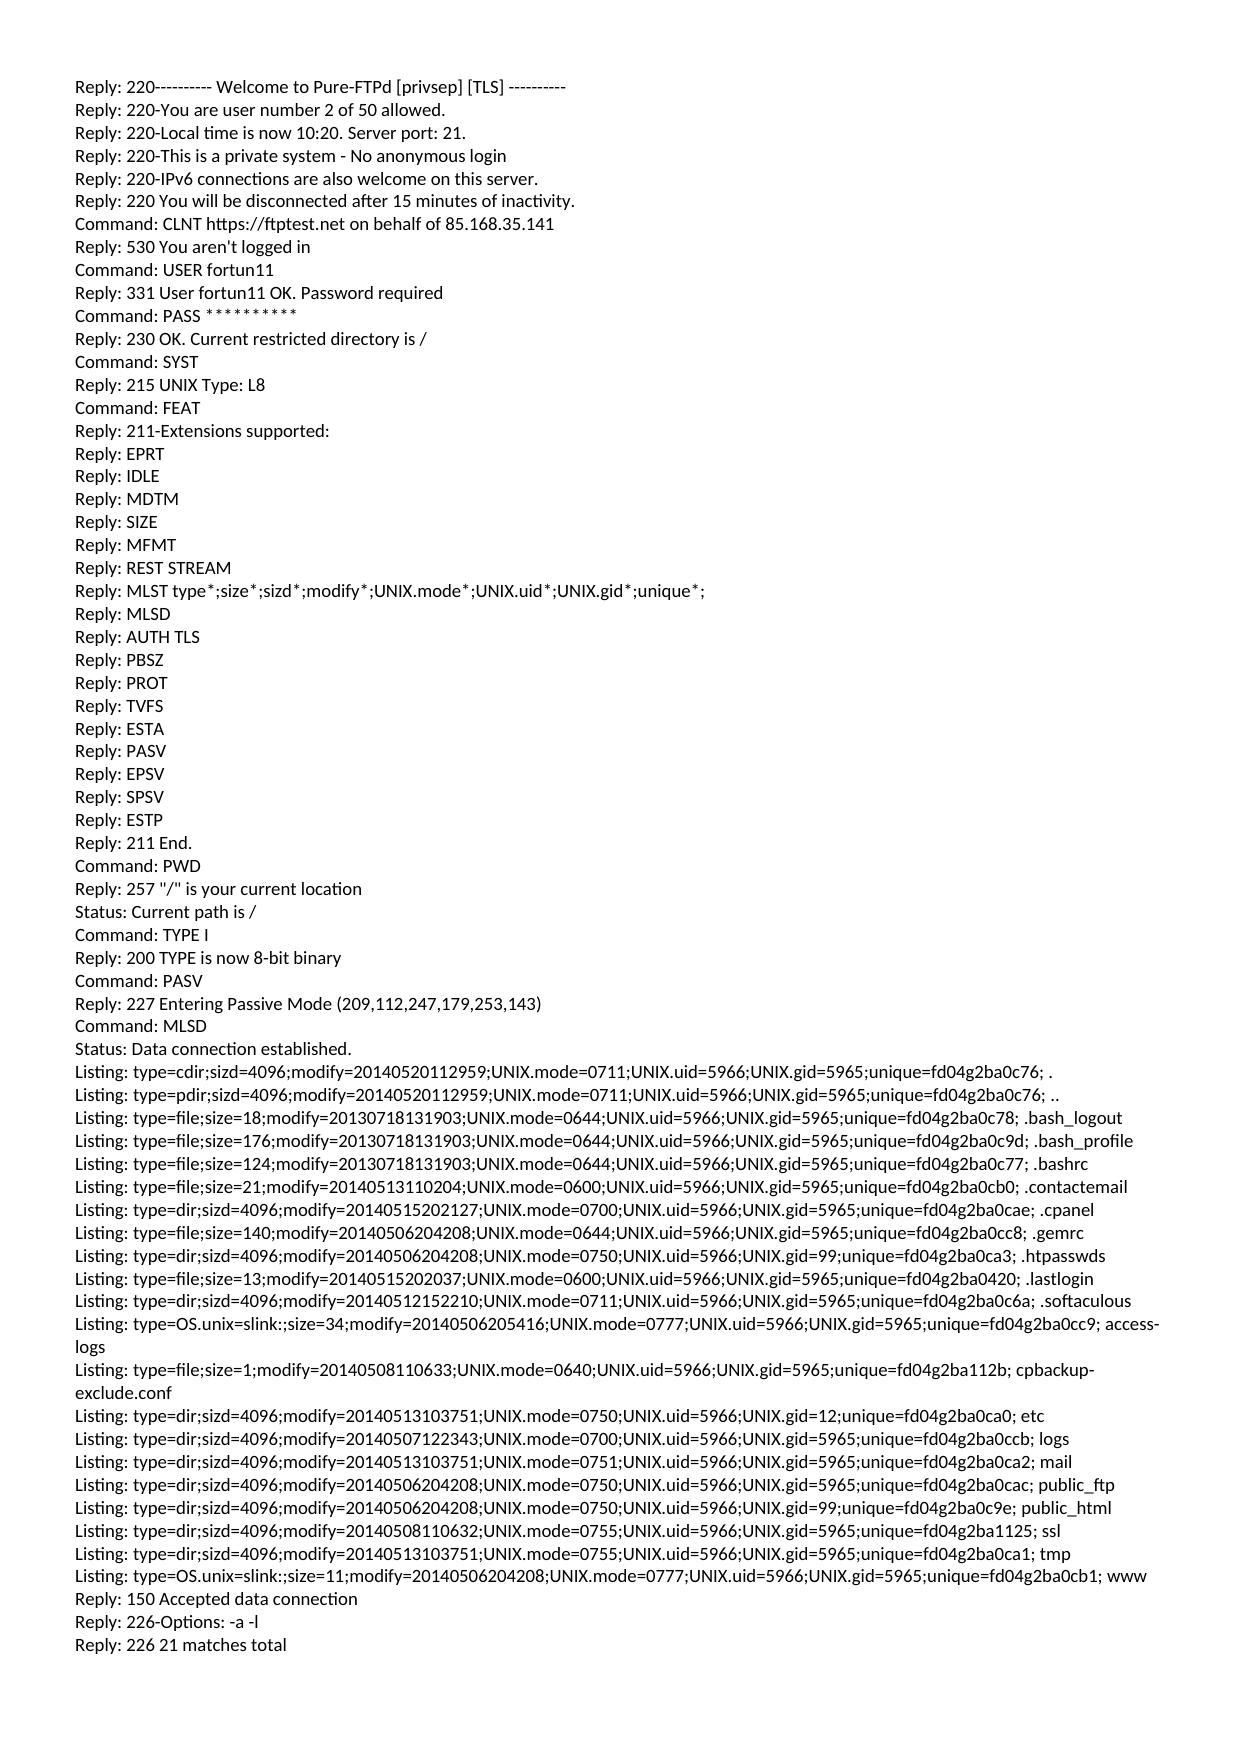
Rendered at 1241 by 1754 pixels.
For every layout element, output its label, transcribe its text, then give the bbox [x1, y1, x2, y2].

text Reply: REST STREAM [75, 556, 1165, 579]
text Reply: 200 TYPE is now 8-bit binary [75, 946, 1165, 969]
text Reply: MFMT [75, 533, 1165, 556]
text Reply: 226-Options: -a -l [75, 1610, 1165, 1633]
text Reply: 331 User fortun11 OK. Password required [75, 281, 1165, 304]
text Reply: SIZE [75, 510, 1165, 533]
text Reply: AUTH TLS [75, 625, 1165, 648]
text Reply: 220---------- Welcome to Pure-FTPd [privsep] [TLS] ---------- [75, 75, 1165, 98]
list Listing: type=dir;sizd=4096;modify=20140513103751;UNIX.mode=0751;UNIX.uid=5966;UNIX.gid=5965;unique=fd04g2ba0ca2; mail [75, 1450, 1165, 1473]
text Reply: 220-This is a private system - No anonymous login [75, 144, 1165, 167]
list Listing: type=dir;sizd=4096;modify=20140513103751;UNIX.mode=0755;UNIX.uid=5966;UNIX.gid=5965;unique=fd04g2ba0ca1; tmp [75, 1542, 1165, 1564]
text Reply: 226 21 matches total [75, 1633, 1165, 1656]
list Listing: type=file;size=1;modify=20140508110633;UNIX.mode=0640;UNIX.uid=5966;UNIX.gid=5965;unique=fd04g2ba112b; cpbackup-exclude.conf [75, 1358, 1165, 1404]
text Reply: 211 End. [75, 831, 1165, 854]
text Command: USER fortun11 [75, 258, 1165, 281]
text Command: SYST [75, 350, 1165, 373]
text Reply: PROT [75, 671, 1165, 694]
list Listing: type=OS.unix=slink:;size=34;modify=20140506205416;UNIX.mode=0777;UNIX.uid=5966;UNIX.gid=5965;unique=fd04g2ba0cc9; access-logs [75, 1312, 1165, 1358]
text Status: Data connection established. [75, 1037, 1165, 1060]
list Listing: type=file;size=140;modify=20140506204208;UNIX.mode=0644;UNIX.uid=5966;UNIX.gid=5965;unique=fd04g2ba0cc8; .gemrc [75, 1221, 1165, 1244]
list Listing: type=pdir;sizd=4096;modify=20140520112959;UNIX.mode=0711;UNIX.uid=5966;UNIX.gid=5965;unique=fd04g2ba0c76; .. [75, 1083, 1165, 1106]
text Reply: 220-Local time is now 10:20. Server port: 21. [75, 121, 1165, 144]
list Listing: type=dir;sizd=4096;modify=20140506204208;UNIX.mode=0750;UNIX.uid=5966;UNIX.gid=5965;unique=fd04g2ba0cac; public_ftp [75, 1473, 1165, 1496]
list Listing: type=dir;sizd=4096;modify=20140506204208;UNIX.mode=0750;UNIX.uid=5966;UNIX.gid=99;unique=fd04g2ba0c9e; public_html [75, 1496, 1165, 1519]
text Reply: 530 You aren't logged in [75, 235, 1165, 258]
text Reply: 230 OK. Current restricted directory is / [75, 327, 1165, 350]
text Reply: TVFS [75, 694, 1165, 717]
text Reply: 257 "/" is your current location [75, 877, 1165, 900]
text Command: FEAT [75, 396, 1165, 419]
list Listing: type=file;size=124;modify=20130718131903;UNIX.mode=0644;UNIX.uid=5966;UNIX.gid=5965;unique=fd04g2ba0c77; .bashrc [75, 1152, 1165, 1175]
list Listing: type=cdir;sizd=4096;modify=20140520112959;UNIX.mode=0711;UNIX.uid=5966;UNIX.gid=5965;unique=fd04g2ba0c76; . [75, 1060, 1165, 1083]
list Listing: type=dir;sizd=4096;modify=20140508110632;UNIX.mode=0755;UNIX.uid=5966;UNIX.gid=5965;unique=fd04g2ba1125; ssl [75, 1519, 1165, 1542]
text Command: MLSD [75, 1014, 1165, 1037]
text Reply: 220 You will be disconnected after 15 minutes of inactivity. [75, 189, 1165, 212]
list Listing: type=file;size=176;modify=20130718131903;UNIX.mode=0644;UNIX.uid=5966;UNIX.gid=5965;unique=fd04g2ba0c9d; .bash_profile [75, 1129, 1165, 1152]
text Reply: 220-IPv6 connections are also welcome on this server. [75, 167, 1165, 189]
text Reply: 220-You are user number 2 of 50 allowed. [75, 98, 1165, 121]
text Reply: 215 UNIX Type: L8 [75, 373, 1165, 396]
text Reply: MDTM [75, 487, 1165, 510]
text Reply: 227 Entering Passive Mode (209,112,247,179,253,143) [75, 992, 1165, 1014]
text Reply: EPRT [75, 442, 1165, 464]
list Listing: type=file;size=21;modify=20140513110204;UNIX.mode=0600;UNIX.uid=5966;UNIX.gid=5965;unique=fd04g2ba0cb0; .contactemail [75, 1175, 1165, 1198]
text Reply: MLSD [75, 602, 1165, 625]
text Reply: 211-Extensions supported: [75, 419, 1165, 442]
list Listing: type=OS.unix=slink:;size=11;modify=20140506204208;UNIX.mode=0777;UNIX.uid=5966;UNIX.gid=5965;unique=fd04g2ba0cb1; www [75, 1564, 1165, 1587]
text Command: PASV [75, 969, 1165, 992]
text Reply: ESTA [75, 717, 1165, 739]
text Reply: EPSV [75, 762, 1165, 785]
list Listing: type=dir;sizd=4096;modify=20140515202127;UNIX.mode=0700;UNIX.uid=5966;UNIX.gid=5965;unique=fd04g2ba0cae; .cpanel [75, 1198, 1165, 1221]
list Listing: type=file;size=13;modify=20140515202037;UNIX.mode=0600;UNIX.uid=5966;UNIX.gid=5965;unique=fd04g2ba0420; .lastlogin [75, 1267, 1165, 1289]
text Command: TYPE I [75, 923, 1165, 946]
text Status: Current path is / [75, 900, 1165, 923]
text Reply: IDLE [75, 464, 1165, 487]
text Reply: SPSV [75, 785, 1165, 808]
list Listing: type=file;size=18;modify=20130718131903;UNIX.mode=0644;UNIX.uid=5966;UNIX.gid=5965;unique=fd04g2ba0c78; .bash_logout [75, 1106, 1165, 1129]
list Listing: type=dir;sizd=4096;modify=20140513103751;UNIX.mode=0750;UNIX.uid=5966;UNIX.gid=12;unique=fd04g2ba0ca0; etc [75, 1404, 1165, 1427]
text Reply: PASV [75, 739, 1165, 762]
text Command: PASS ********** [75, 304, 1165, 327]
text Reply: PBSZ [75, 648, 1165, 671]
list Listing: type=dir;sizd=4096;modify=20140512152210;UNIX.mode=0711;UNIX.uid=5966;UNIX.gid=5965;unique=fd04g2ba0c6a; .softaculous [75, 1289, 1165, 1312]
list Listing: type=dir;sizd=4096;modify=20140506204208;UNIX.mode=0750;UNIX.uid=5966;UNIX.gid=99;unique=fd04g2ba0ca3; .htpasswds [75, 1244, 1165, 1267]
text Command: PWD [75, 854, 1165, 877]
text Command: CLNT https://ftptest.net on behalf of 85.168.35.141 [75, 212, 1165, 235]
text Reply: MLST type*;size*;sizd*;modify*;UNIX.mode*;UNIX.uid*;UNIX.gid*;unique*; [75, 579, 1165, 602]
text Reply: 150 Accepted data connection [75, 1587, 1165, 1610]
list Listing: type=dir;sizd=4096;modify=20140507122343;UNIX.mode=0700;UNIX.uid=5966;UNIX.gid=5965;unique=fd04g2ba0ccb; logs [75, 1427, 1165, 1450]
text Reply: ESTP [75, 808, 1165, 831]
